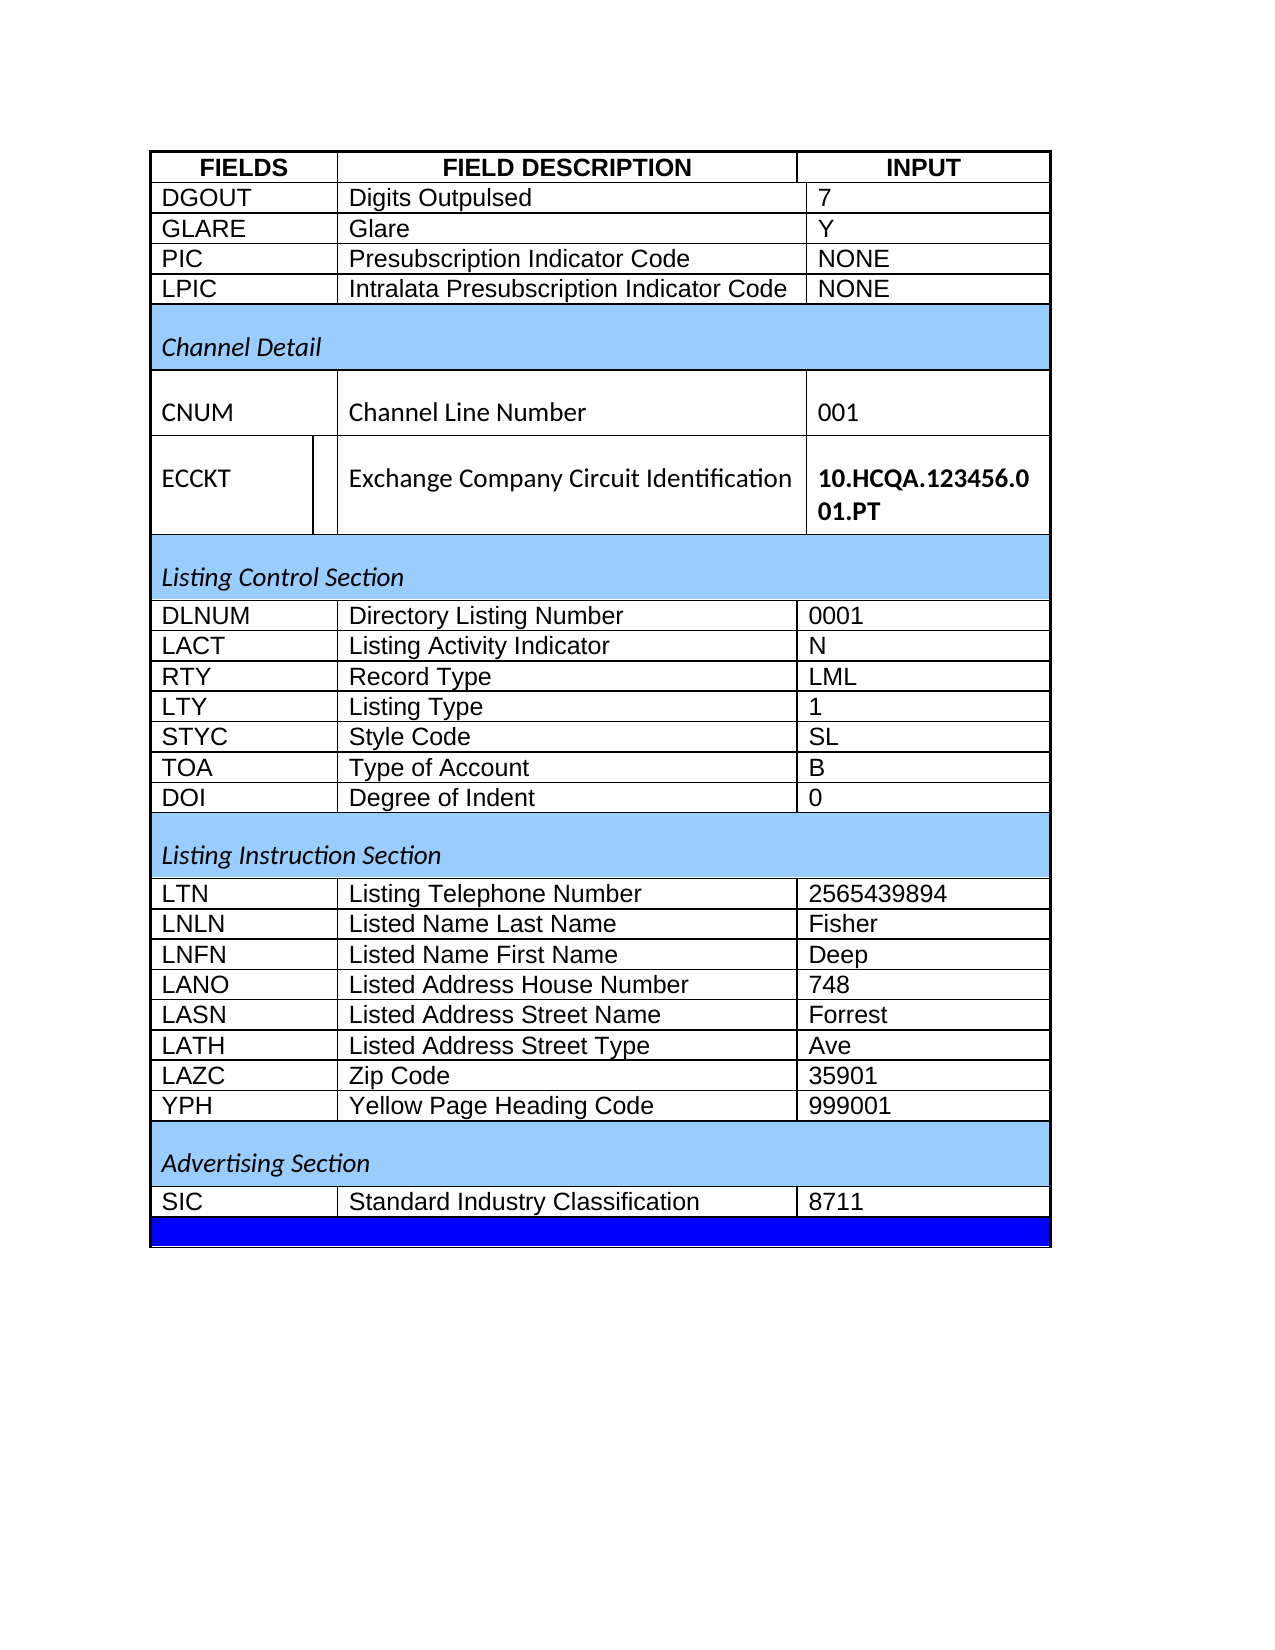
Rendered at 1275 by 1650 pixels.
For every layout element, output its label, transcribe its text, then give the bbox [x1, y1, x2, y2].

table_cell NONE [807, 244, 1049, 273]
table_cell LASN [152, 1000, 337, 1029]
table_cell Channel Detail [152, 305, 1049, 369]
table_cell Listed Name [338, 1000, 796, 1029]
table_cell Standard Industry Classification [338, 1187, 796, 1216]
table_cell 748 [798, 970, 1049, 999]
table_cell RTY [152, 662, 337, 690]
table_cell Presubscription Indicator Code [338, 244, 806, 273]
table_cell ECCKT [152, 436, 312, 534]
table_cell Forrest [798, 1000, 1049, 1029]
table_cell Channel Line Number [338, 371, 806, 435]
table_cell Digits Outpulsed [338, 183, 806, 212]
table_cell 2565439894 [798, 879, 1049, 908]
table_cell LAZC [152, 1061, 337, 1090]
table_cell Zip Code [338, 1061, 796, 1090]
table_cell DGOUT [152, 183, 337, 212]
table_cell SL [798, 722, 1049, 751]
table_cell LTY [152, 692, 337, 721]
table_cell 8711 [798, 1187, 1049, 1216]
table_cell Listed Type [338, 1031, 796, 1059]
table_cell 0 [798, 783, 1049, 812]
table_header FIELDS [152, 153, 337, 182]
table_cell Listed Name First Name [338, 940, 796, 968]
table_cell Listed Name Last Name [338, 910, 796, 938]
table_cell LML [798, 662, 1049, 690]
table_cell Directory Listing Number [338, 601, 796, 630]
table_cell DOI [152, 783, 337, 812]
table_cell 999001 [798, 1091, 1049, 1120]
table_cell Style Code [338, 722, 796, 751]
table_cell 0001 [798, 601, 1049, 630]
table_cell TOA [152, 753, 337, 781]
table_cell [314, 436, 337, 534]
table_cell Glare [338, 214, 806, 242]
table_cell Exchange Company Circuit Identification [338, 436, 806, 534]
table_cell Listing Instruction Section [152, 813, 1049, 877]
table_cell STYC [152, 722, 337, 751]
table_cell LANO [152, 970, 337, 999]
table_cell LTN [152, 879, 337, 908]
table_cell 10.HCQA.123456.001.PT [807, 436, 1049, 534]
table_cell LPIC [152, 275, 337, 303]
table_cell Yellow Page Heading Code [338, 1091, 796, 1120]
table_cell Listed Address House Number [338, 970, 796, 999]
table_cell NONE [807, 275, 1049, 303]
table_header FIELD DESCRIPTION [338, 153, 796, 182]
table_cell Y [807, 214, 1049, 242]
table_cell LATH [152, 1031, 337, 1059]
table_cell Degree of Indent [338, 783, 796, 812]
table_cell PIC [152, 244, 337, 273]
table_cell Advertising Section [152, 1122, 1049, 1186]
table_cell YPH [152, 1091, 337, 1120]
table_cell 35901 [798, 1061, 1049, 1090]
table_cell Intralata Presubscription Indicator Code [338, 275, 806, 303]
table_cell Deep [798, 940, 1049, 968]
table_cell Listing Telephone Number [338, 879, 796, 908]
table_cell GLARE [152, 214, 337, 242]
table_cell Listing Type [338, 692, 796, 721]
table_cell 7 [807, 183, 1049, 212]
table_cell B [798, 753, 1049, 781]
table_header INPUT [798, 153, 1049, 182]
table_cell N [798, 631, 1049, 660]
table_cell LNFN [152, 940, 337, 968]
table_cell Type of Account [338, 753, 796, 781]
table_cell Listing Control Section [152, 535, 1049, 599]
table_cell SIC [152, 1187, 337, 1216]
table_cell Fisher [798, 910, 1049, 938]
table_cell Record Type [338, 662, 796, 690]
table_cell Listing Activity Indicator [338, 631, 796, 660]
table_cell DLNUM [152, 601, 337, 630]
table_cell LNLN [152, 910, 337, 938]
table_cell [152, 1218, 1049, 1246]
table_cell 001 [807, 371, 1049, 435]
table_cell CNUM [152, 371, 337, 435]
table_cell Ave [798, 1031, 1049, 1059]
table_cell 1 [798, 692, 1049, 721]
table_cell LACT [152, 631, 337, 660]
